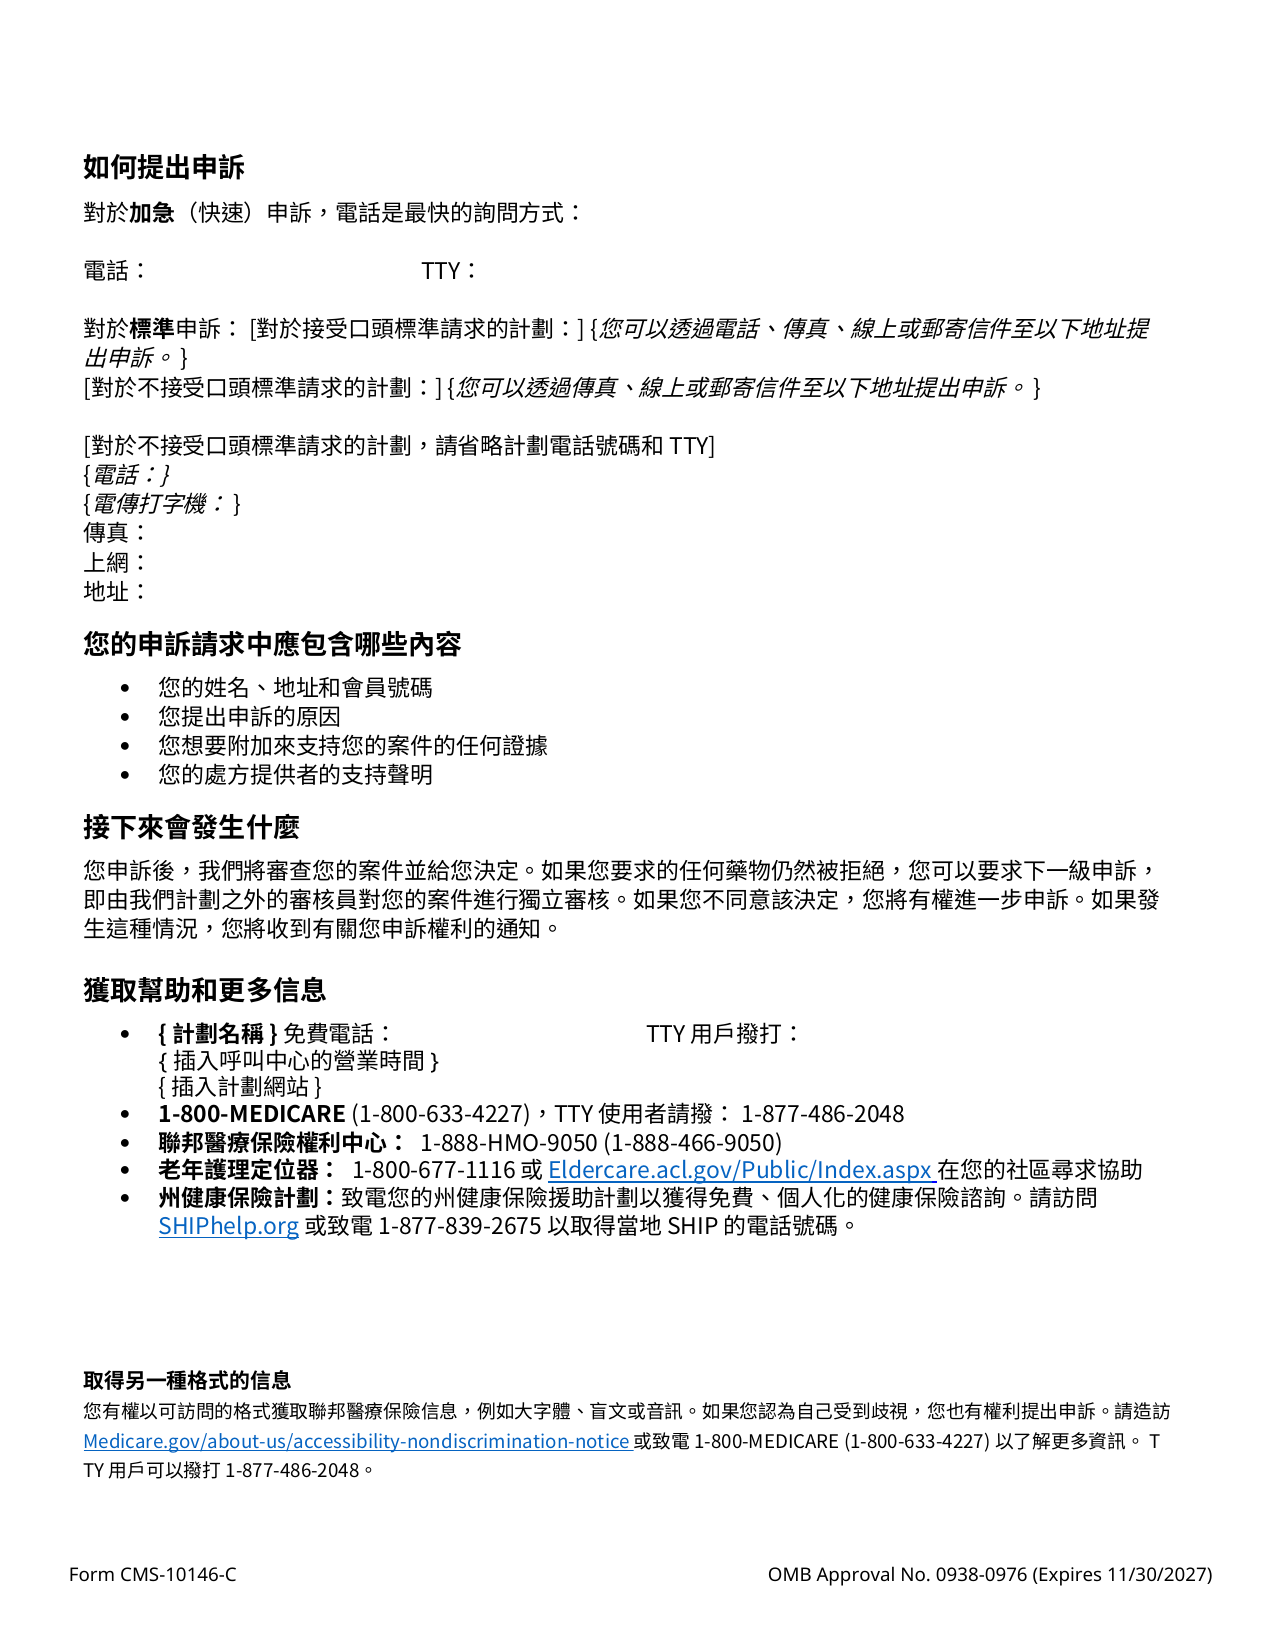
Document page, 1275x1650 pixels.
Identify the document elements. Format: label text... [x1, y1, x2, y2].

text 取得另一種格式的信息 [83, 1332, 1138, 1394]
list 聯邦醫療保險權利中心： 1-888-HMO-9050 (1-888-466-9050) [121, 1128, 1171, 1157]
text 傳真： [83, 518, 1171, 548]
list 1-800-MEDICARE (1-800-633-4227)，TTY 使用者請撥： 1-877-486-2048 [121, 1101, 1171, 1128]
list 您想要附加來支持您的案件的任何證據 [121, 731, 1149, 760]
list 州健康保險計劃：致電您的州健康保險援助計劃以獲得免費、個人化的健康保險諮詢。請訪問 SHIPhelp.org 或致電 1-877-839-2675 以取得當地 SHIP 的電話號碼。 [121, 1184, 1171, 1240]
list 您的處方提供者的支持聲明 [121, 760, 1149, 789]
text 地址： [83, 577, 1171, 606]
text 您申訴後，我們將審查您的案件並給您決定。如果您要求的任何藥物仍然被拒絕，您可以要求下一級申訴，即由我們計劃之外的審核員對您的案件進行獨立審核。如果您不同意該決定，您將有權進一步申訴。如果發生這種情況，您將收到有關您申訴權利的通知。 [83, 856, 1162, 943]
text 上網： [83, 548, 1171, 577]
text [對於不接受口頭標準請求的計劃：] {您可以透過傳真、線上或郵寄信件至以下地址提出申訴。 } [83, 373, 1171, 402]
text 接下來會發生什麼 [83, 814, 1111, 843]
text {電話：} [83, 460, 1171, 489]
text 您有權以可訪問的格式獲取聯邦醫療保險信息，例如大字體、盲文或音訊。如果您認為自己受到歧視，您也有權利提出申訴。請造訪Medicare.gov/about-us/accessibility-nondiscrimination-notice或致電 1-800-MEDICARE (1-800-633-4227) 以了解更多資訊。 TTY 用戶可以撥打 1-877-486-2048。 [83, 1396, 1171, 1483]
text 您的申訴請求中應包含哪些內容 [83, 631, 1111, 660]
list { 計劃名稱 } 免費電話： TTY 用戶撥打： [121, 1020, 1171, 1048]
text 對於標準申訴： [對於接受口頭標準請求的計劃：] {您可以透過電話、傳真、線上或郵寄信件至以下地址提出申訴。 } [83, 314, 1171, 373]
text 電話： TTY： [83, 256, 1171, 285]
text 獲取幫助和更多信息 [83, 968, 1111, 1008]
text 對於加急（快速）申訴，電話是最快的詢問方式： [83, 198, 1171, 227]
list 您的姓名、地址和會員號碼 [121, 673, 1149, 702]
list 您提出申訴的原因 [121, 702, 1149, 731]
text { 插入計劃網站 } [158, 1074, 1171, 1101]
text 如何提出申訴 [83, 146, 1111, 185]
text {電傳打字機： } [83, 489, 1171, 518]
text [對於不接受口頭標準請求的計劃，請省略計劃電話號碼和 TTY] [83, 431, 1171, 460]
list 老年護理定位器： 1-800-677-1116或Eldercare.acl.gov/Public/Index.aspx 在您的社區尋求協助 [121, 1157, 1171, 1184]
text { 插入呼叫中心的營業時間 } [158, 1048, 1171, 1074]
